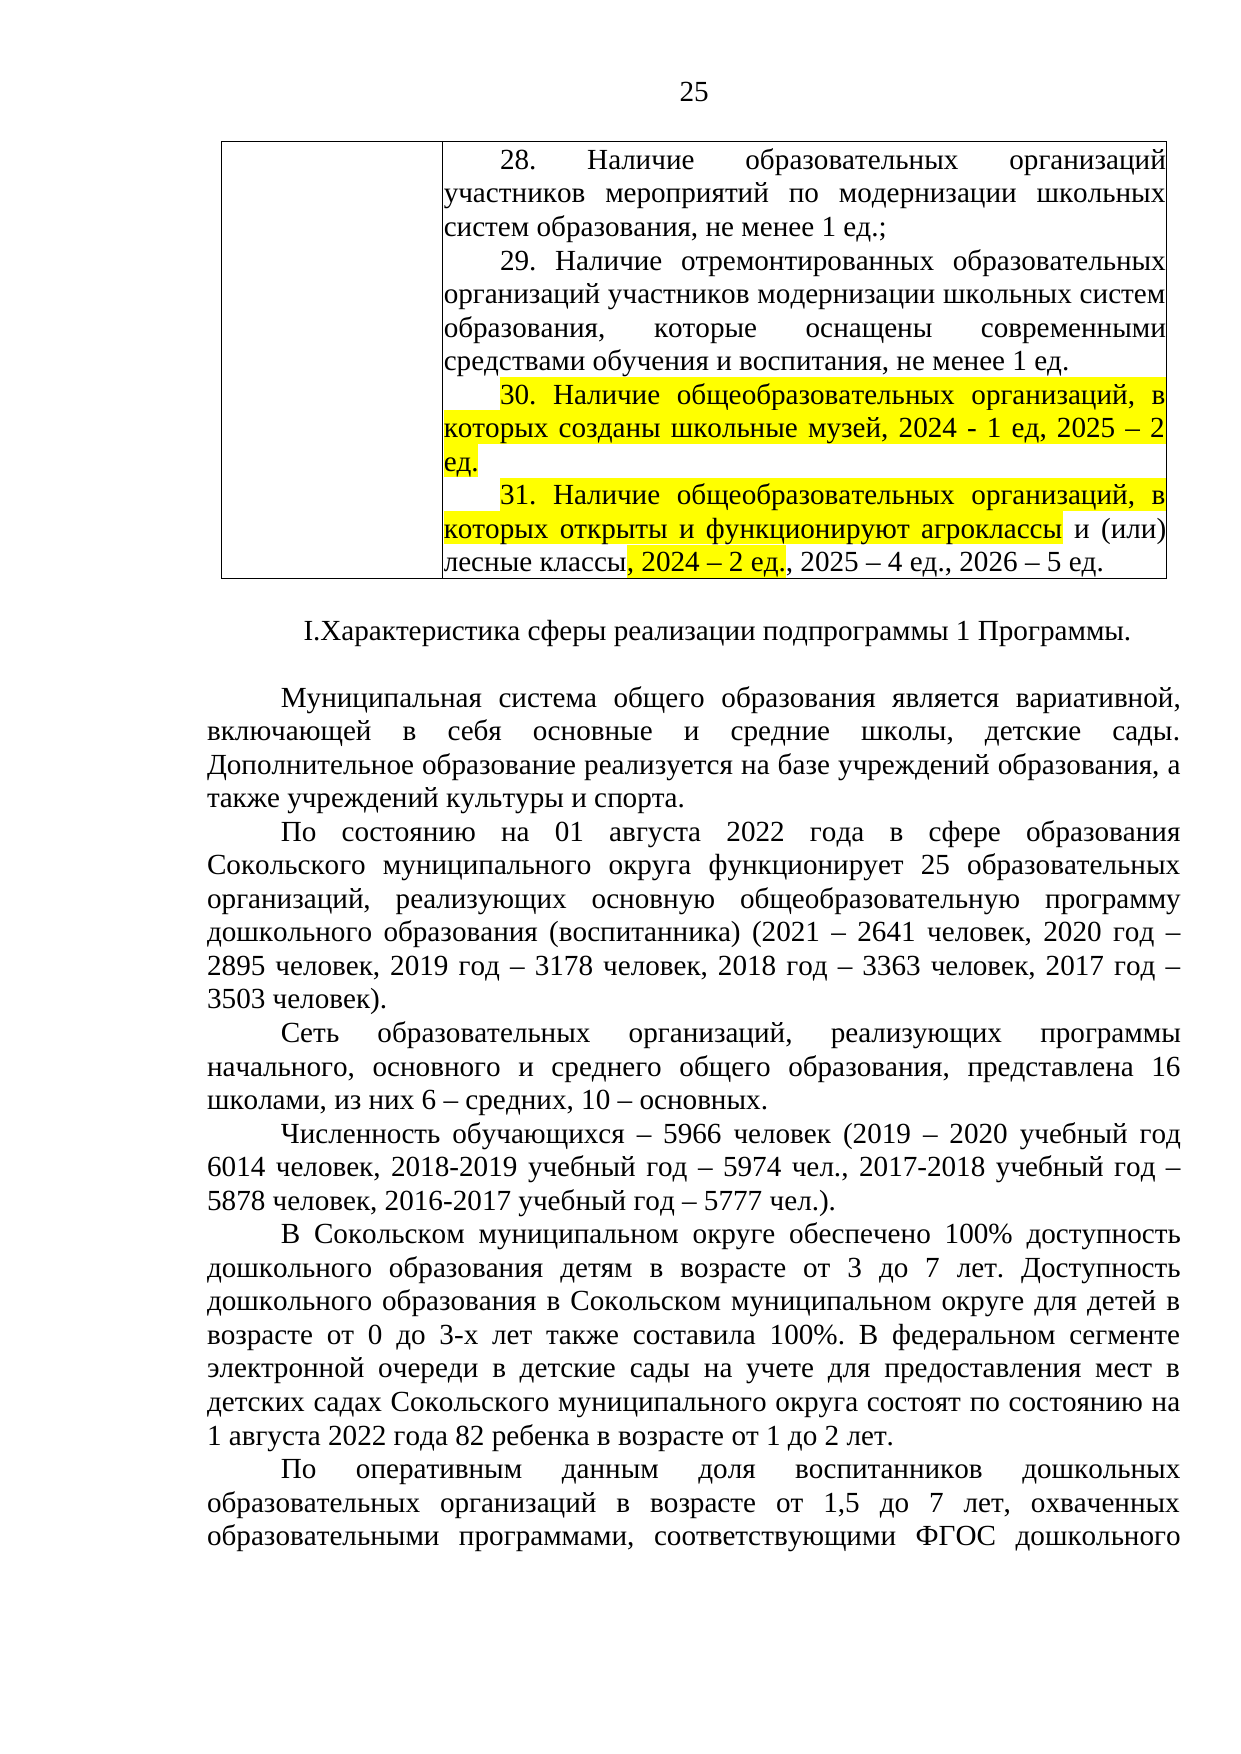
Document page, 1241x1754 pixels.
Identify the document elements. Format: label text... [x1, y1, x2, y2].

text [207, 1451, 1181, 1552]
text По состоянию на 01 августа 2022 года в сфере образования Сокольского муниципального округа функционирует 25 образовательных организаций, реализующих основную общеобразовательную программу дошкольного образования (воспитанника) (2021 – 2641 человек, 2020 год – 2895 человек, 2019 год – 3178 человек, 2018 год – 3363 человек, 2017 год – 3503 человек). [207, 814, 1181, 1015]
text Сеть образовательных организаций, реализующих программы начального, основного и среднего общего образования, представлена 16 школами, из них 6 – средних, 10 – основных. [207, 1015, 1181, 1116]
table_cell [222, 142, 442, 578]
text Муниципальная система общего образования является вариативной, включающей в себя основные и средние школы, детские сады. Дополнительное образование реализуется на базе учреждений образования, а также учреждений культуры и спорта. [207, 680, 1181, 814]
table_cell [443, 142, 1166, 578]
text Численность обучающихся – 5966 человек (2019 – 2020 учебный год 6014 человек, 2018-2019 учебный год – 5974 чел., 2017-2018 учебный год – 5878 человек, 2016-2017 учебный год – 5777 чел.). [207, 1116, 1181, 1216]
text I.Характеристика сферы реализации подпрограммы 1 Программы. [207, 613, 1154, 646]
text В Сокольском муниципальном округе обеспечено 100% доступность дошкольного образования детям в возрасте от 3 до 7 лет. Доступность дошкольного образования в Сокольском муниципальном округе для детей в возрасте от 0 до 3-х лет также составила 100%. В федеральном сегменте электронной очереди в детские сады на учете для предоставления мест в детских садах Сокольского муниципального округа состоят по состоянию на 1 августа 2022 года 82 ребенка в возрасте от 1 до 2 лет. [207, 1216, 1181, 1451]
